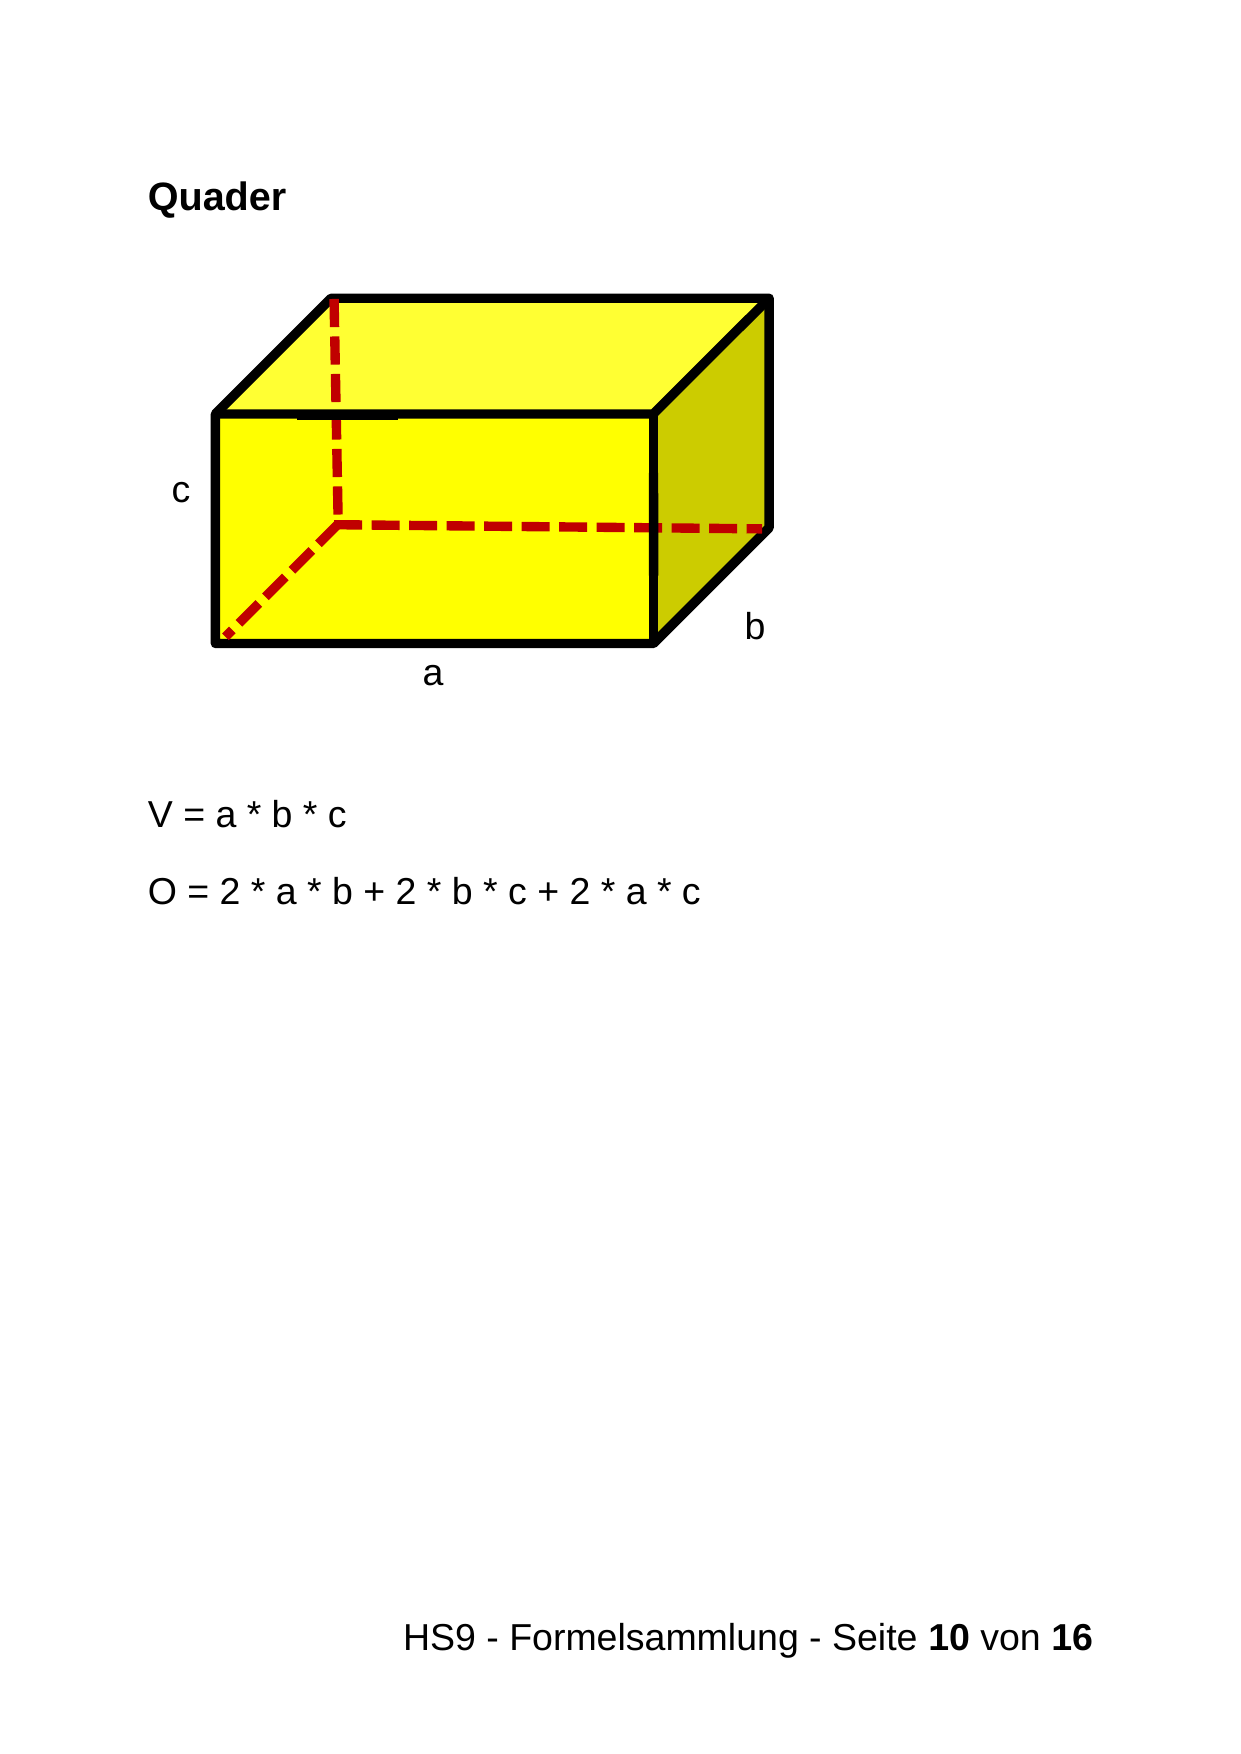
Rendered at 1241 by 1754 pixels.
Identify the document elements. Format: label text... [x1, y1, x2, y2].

subtitle Quader [148, 173, 1092, 218]
text V = a * b * c [148, 792, 1092, 835]
text O = 2 * a * b + 2 * b * c + 2 * a * c [148, 869, 1092, 912]
